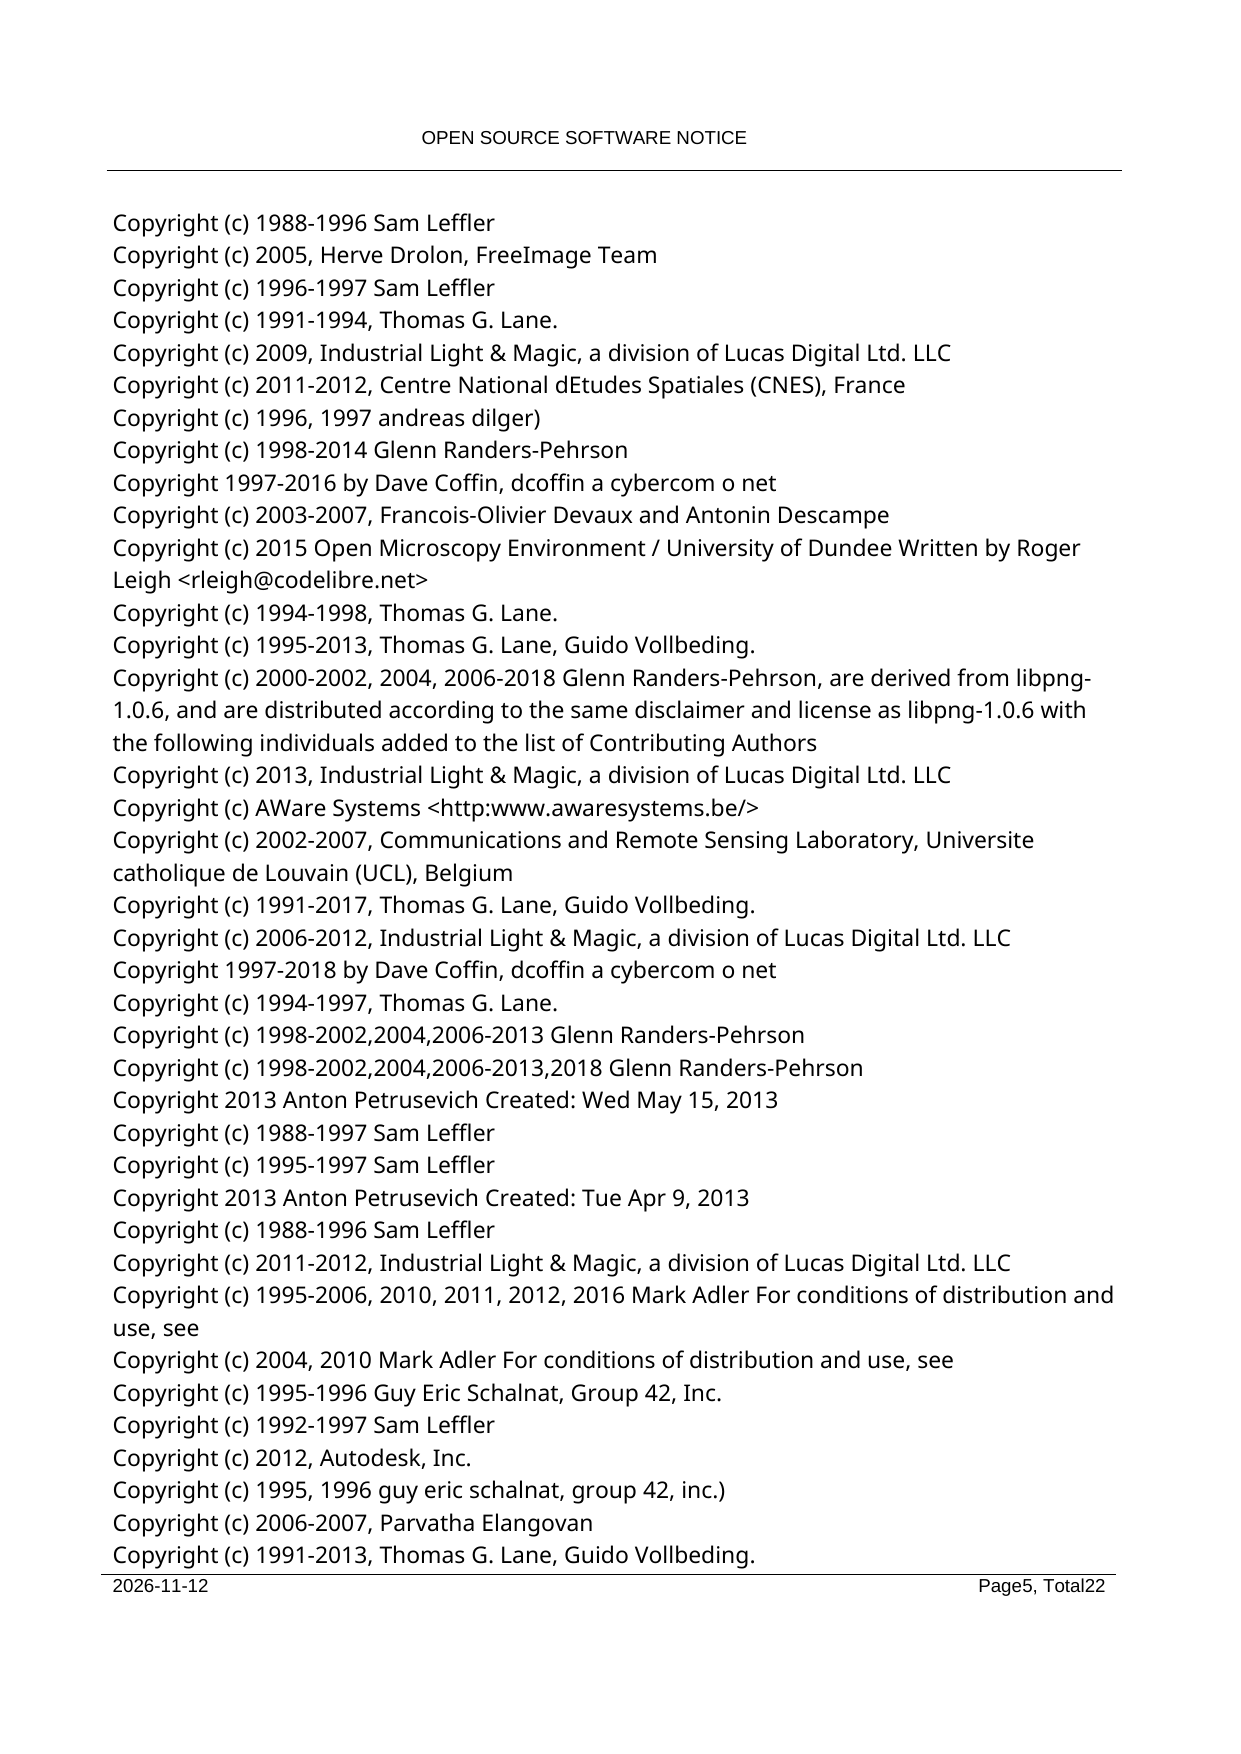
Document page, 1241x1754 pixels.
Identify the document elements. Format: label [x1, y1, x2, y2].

text [112, 206, 1128, 1571]
